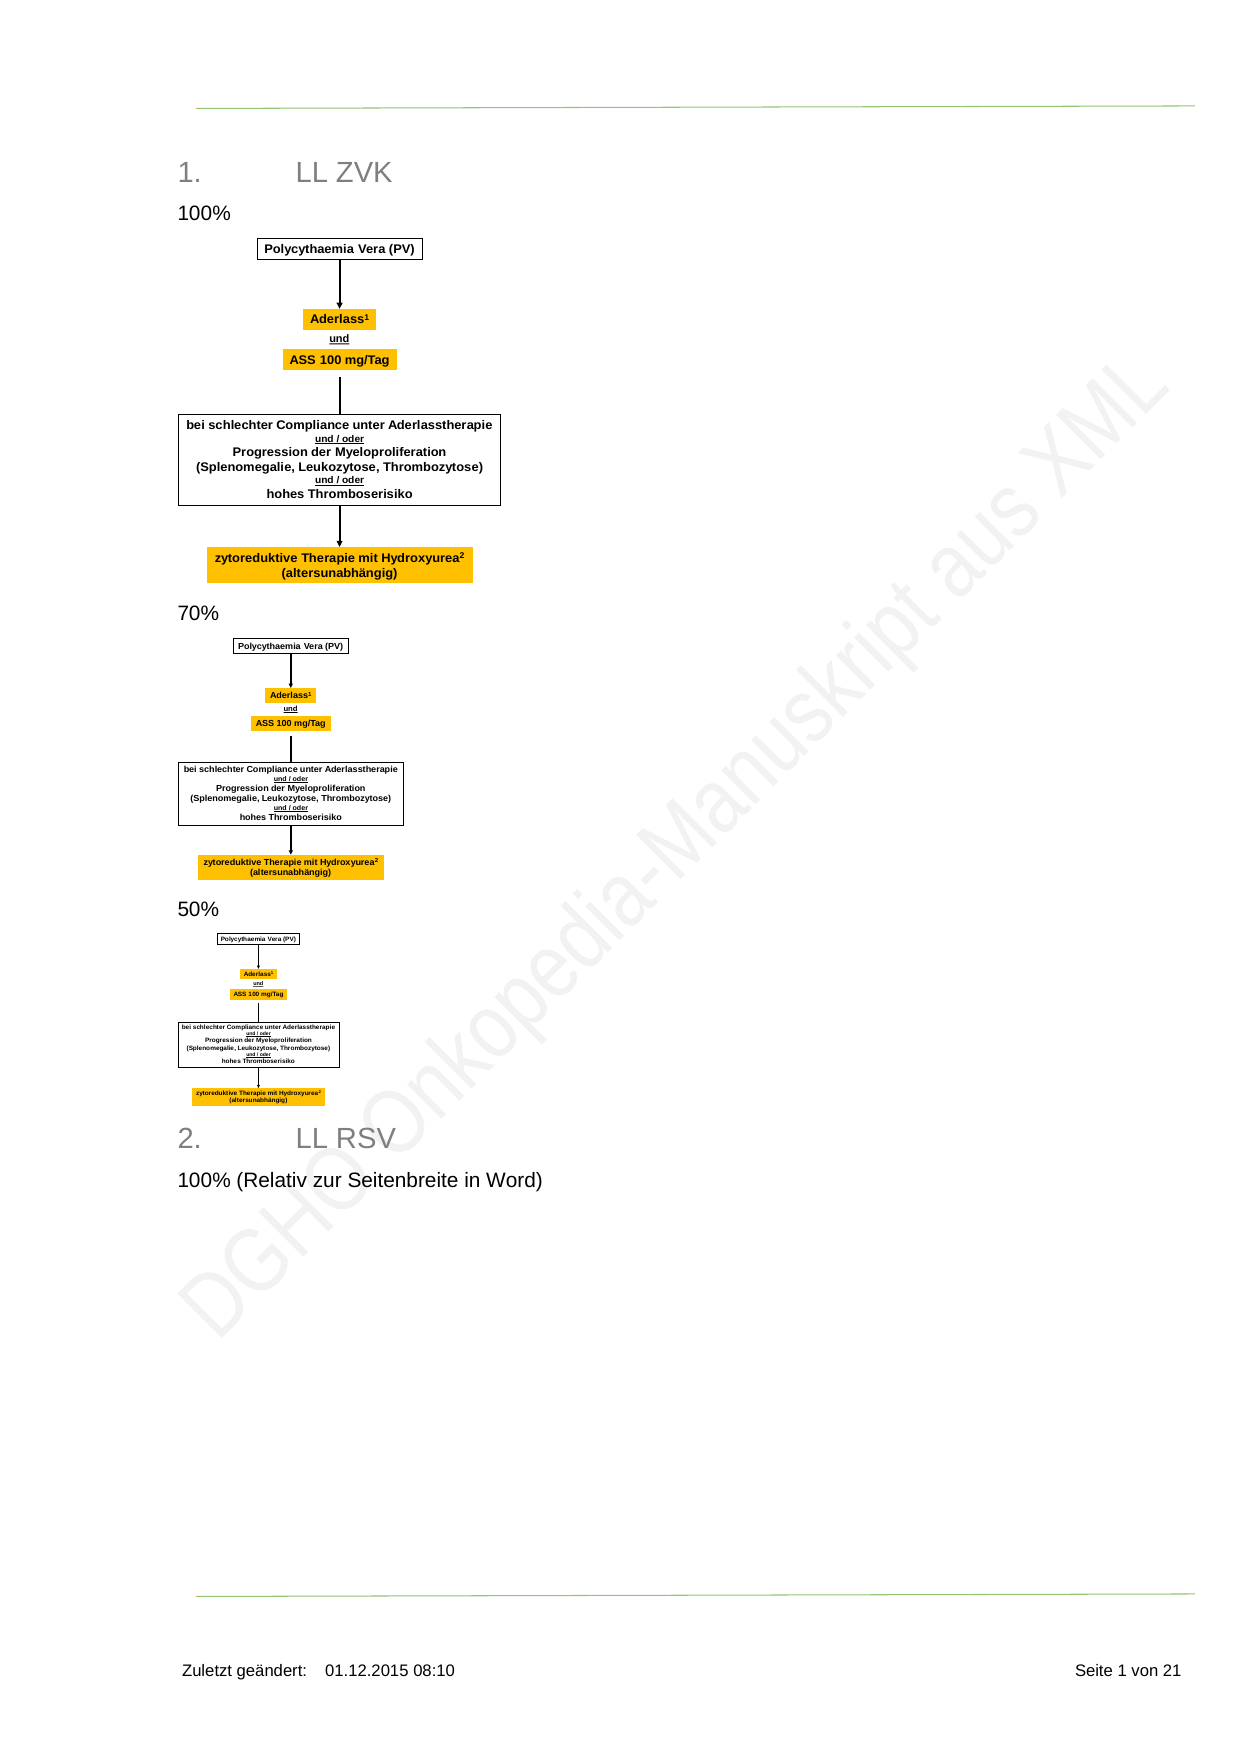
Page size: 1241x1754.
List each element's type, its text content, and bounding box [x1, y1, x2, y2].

text 100% [177, 201, 1181, 224]
subtitle LL RSV [177, 1121, 1181, 1155]
text 100% (Relativ zur Seitenbreite in Word) [177, 1167, 1181, 1191]
text 50% [177, 896, 1181, 920]
subtitle LL ZVK [177, 154, 1181, 188]
text 70% [177, 601, 1181, 625]
